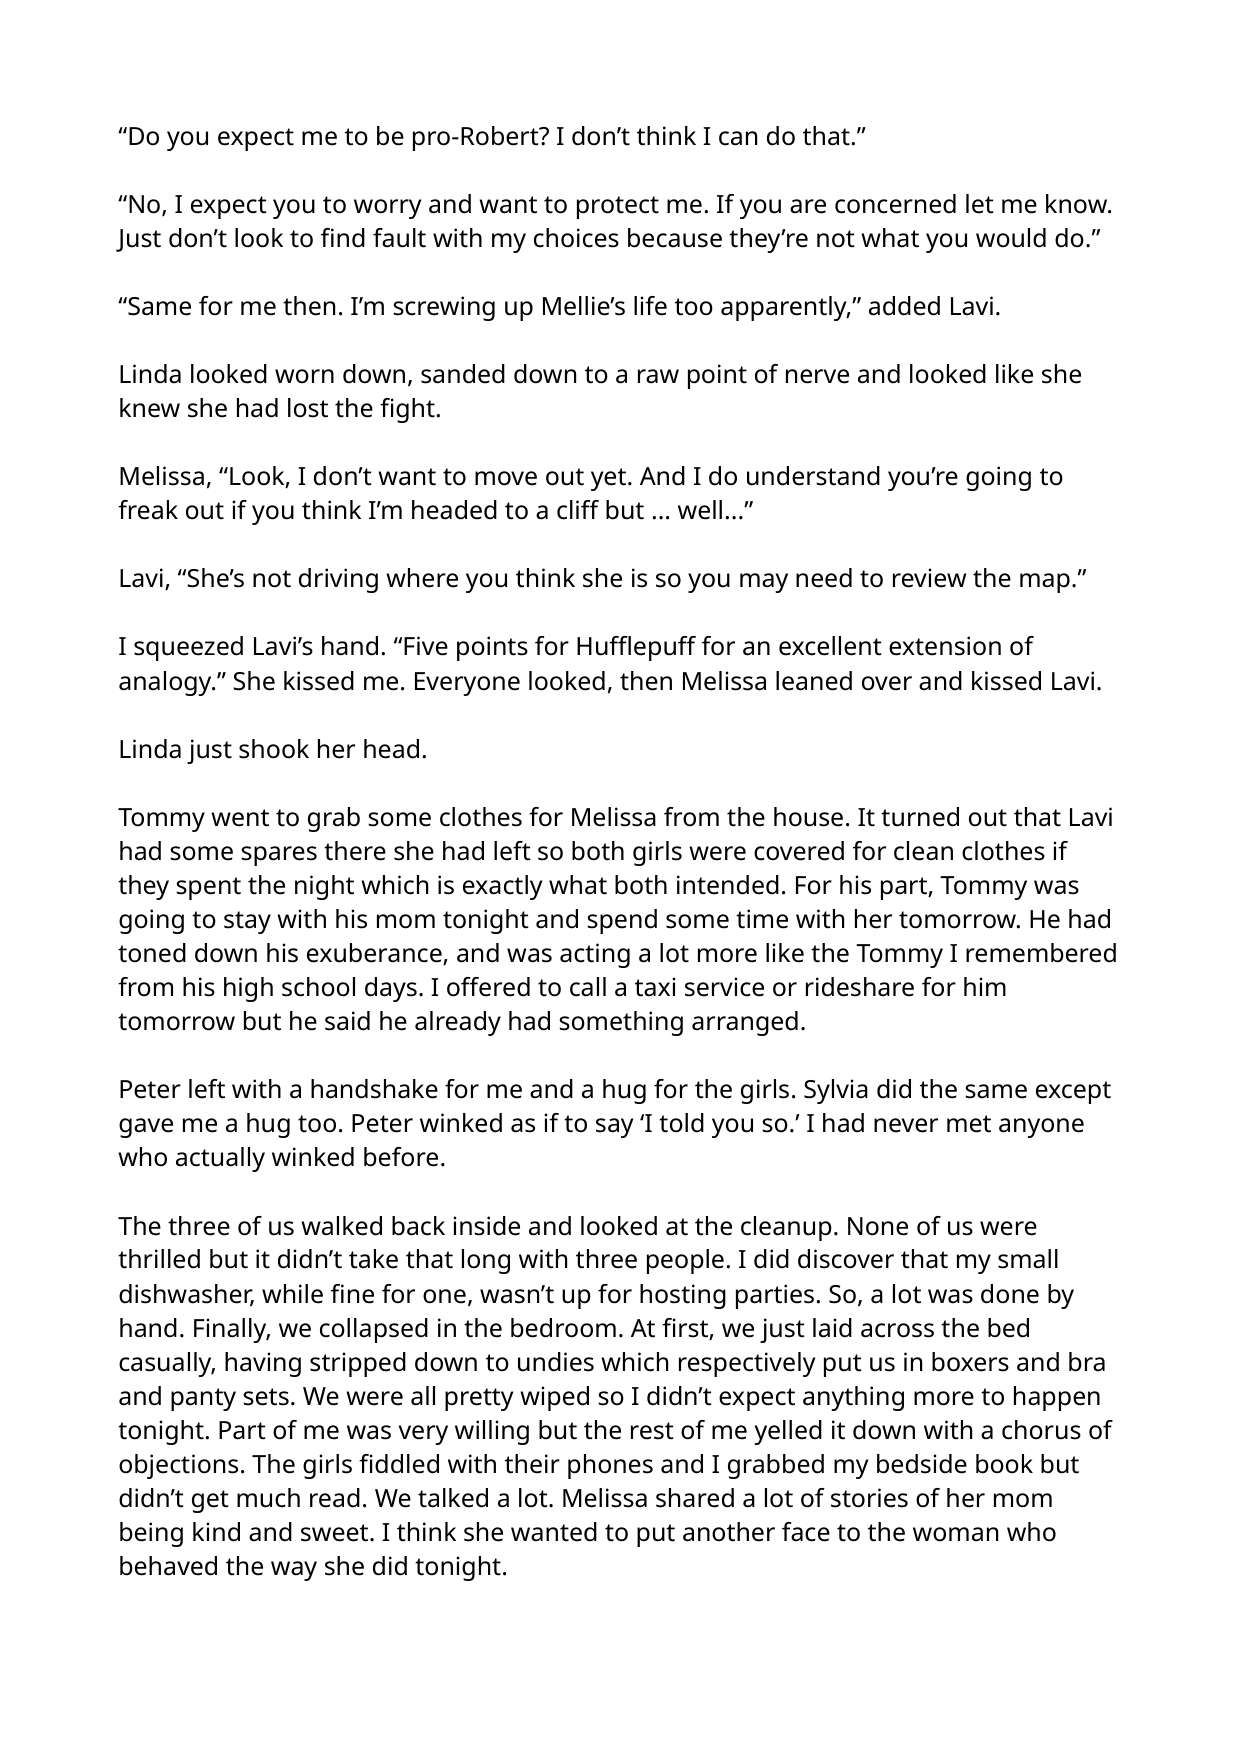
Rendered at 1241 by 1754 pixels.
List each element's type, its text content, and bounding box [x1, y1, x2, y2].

text Melissa, “Look, I don’t want to move out yet. And I do understand you’re going to freak out if you think I’m headed to a cliff but ... well...” [118, 459, 1122, 527]
text “No, I expect you to worry and want to protect me. If you are concerned let me know. Just don’t look to find fault with my choices because they’re not what you would do.” [118, 186, 1122, 254]
text “Same for me then. I’m screwing up Mellie’s life too apparently,” added Lavi. [118, 288, 1122, 322]
text Tommy went to grab some clothes for Melissa from the house. It turned out that Lavi had some spares there she had left so both girls were covered for clean clothes if they spent the night which is exactly what both intended. For his part, Tommy was going to stay with his mom tonight and spend some time with her tomorrow. He had toned down his exuberance, and was acting a lot more like the Tommy I remembered from his high school days. I offered to call a taxi service or rideshare for him tomorrow but he said he already had something arranged. [118, 799, 1122, 1038]
text Lavi, “She’s not driving where you think she is so you may need to review the map.” [118, 561, 1122, 595]
text Linda just shook her head. [118, 731, 1122, 765]
text The three of us walked back inside and looked at the cleanup. None of us were thrilled but it didn’t take that long with three people. I did discover that my small dishwasher, while fine for one, wasn’t up for hosting parties. So, a lot was done by hand. Finally, we collapsed in the bedroom. At first, we just laid across the bed casually, having stripped down to undies which respectively put us in boxers and bra and panty sets. We were all pretty wiped so I didn’t expect anything more to happen tonight. Part of me was very willing but the rest of me yelled it down with a chorus of objections. The girls fiddled with their phones and I grabbed my bedside book but didn’t get much read. We talked a lot. Melissa shared a lot of stories of her mom being kind and sweet. I think she wanted to put another face to the woman who behaved the way she did tonight. [118, 1208, 1122, 1583]
text Linda looked worn down, sanded down to a raw point of nerve and looked like she knew she had lost the fight. [118, 357, 1122, 425]
text “Do you expect me to be pro-Robert? I don’t think I can do that.” [118, 118, 1122, 152]
text I squeezed Lavi’s hand. “Five points for Hufflepuff for an excellent extension of analogy.” She kissed me. Everyone looked, then Melissa leaned over and kissed Lavi. [118, 629, 1122, 697]
text Peter left with a handshake for me and a hug for the girls. Sylvia did the same except gave me a hug too. Peter winked as if to say ‘I told you so.’ I had never met anyone who actually winked before. [118, 1072, 1122, 1174]
